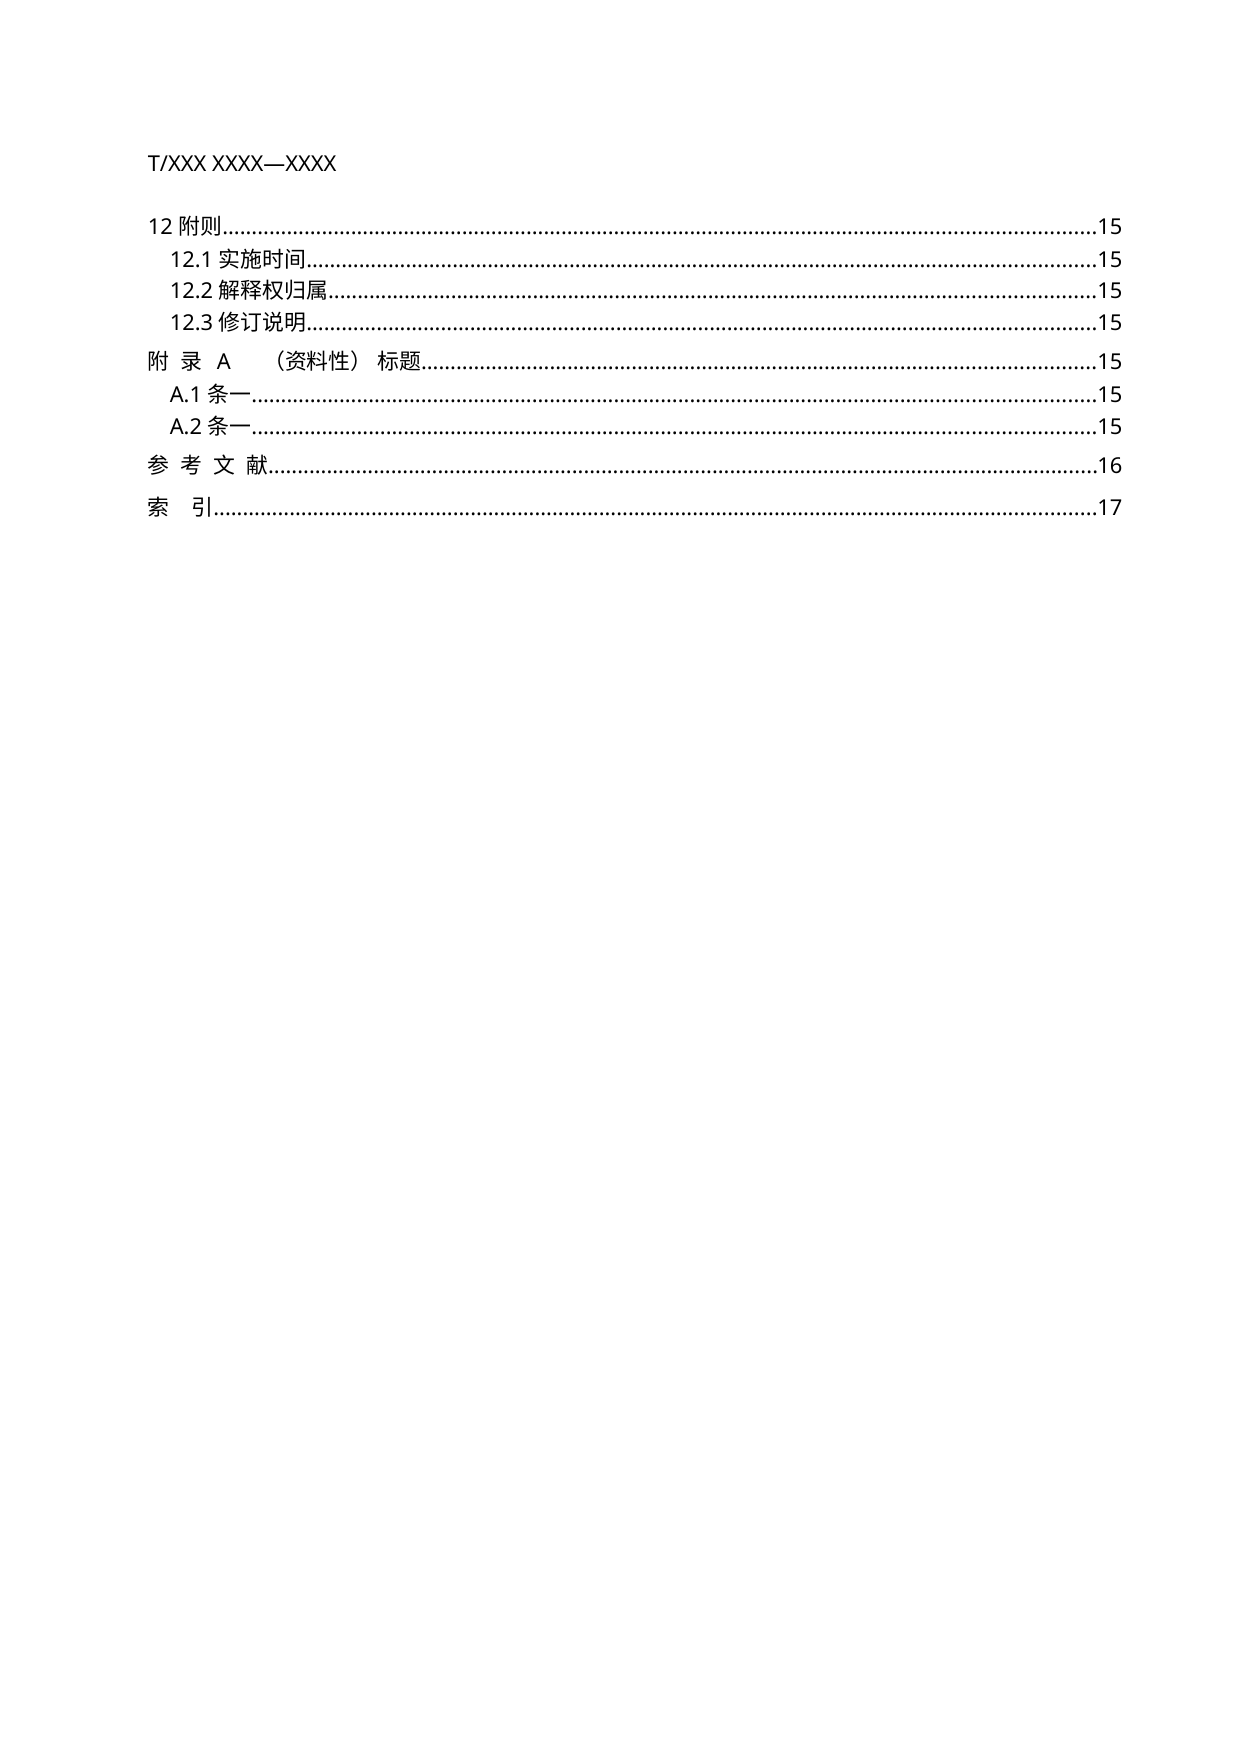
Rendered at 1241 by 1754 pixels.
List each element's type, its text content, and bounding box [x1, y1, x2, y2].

text 12 附则​ 15 [148, 201, 1122, 242]
text 参考文献 16 [148, 440, 1122, 482]
text 附录A （资料性） 标题 15 [148, 336, 1122, 378]
text A.1 条一 15 [169, 378, 1122, 409]
text 12.3 修订说明 15 [169, 305, 1122, 336]
text A.2 条一 15 [169, 409, 1122, 440]
text 索引 17 [148, 482, 1122, 524]
text 12.2 解释权归属 15 [169, 274, 1122, 305]
text 12.1 实施时间 15 [169, 242, 1122, 274]
